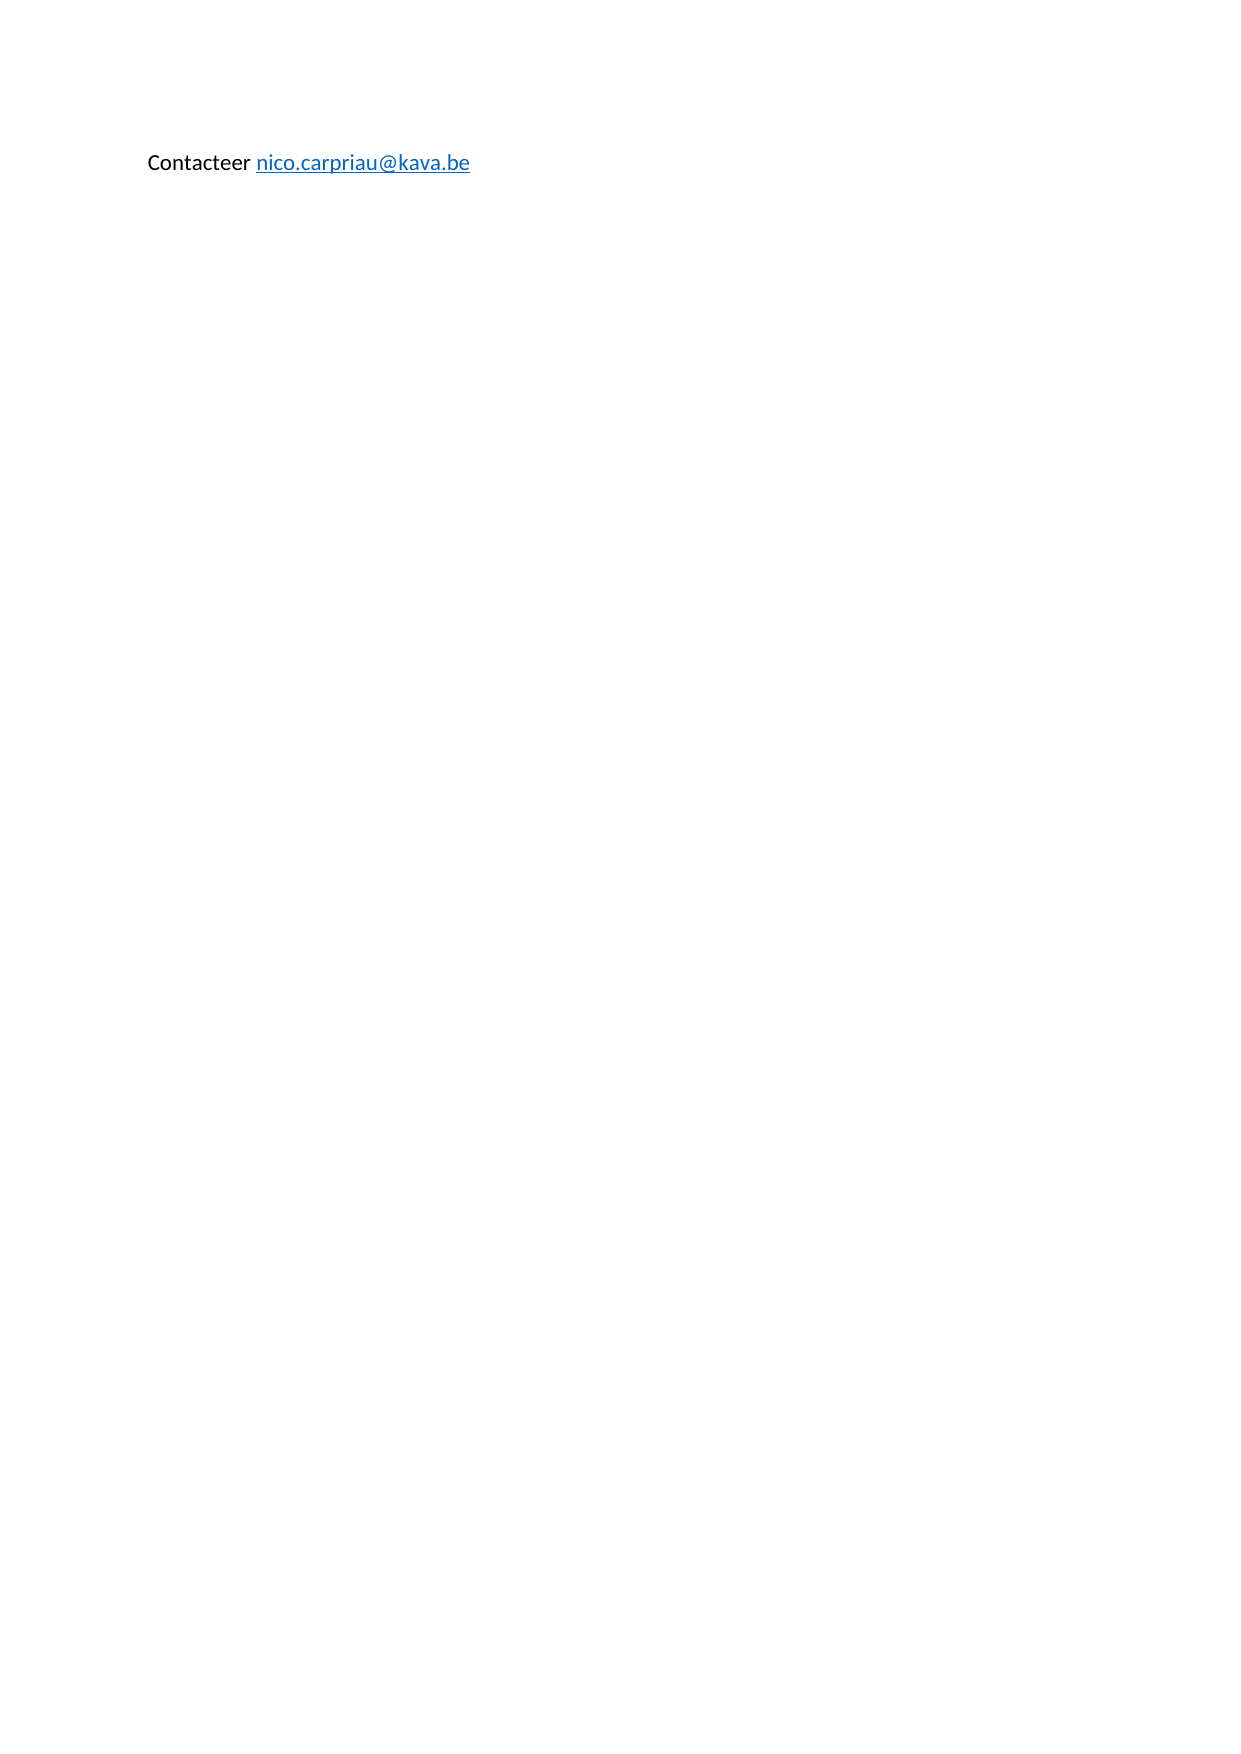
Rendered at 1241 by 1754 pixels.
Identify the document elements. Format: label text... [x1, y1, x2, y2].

text Contacteer nico.carpriau@kava.be [148, 148, 1093, 176]
